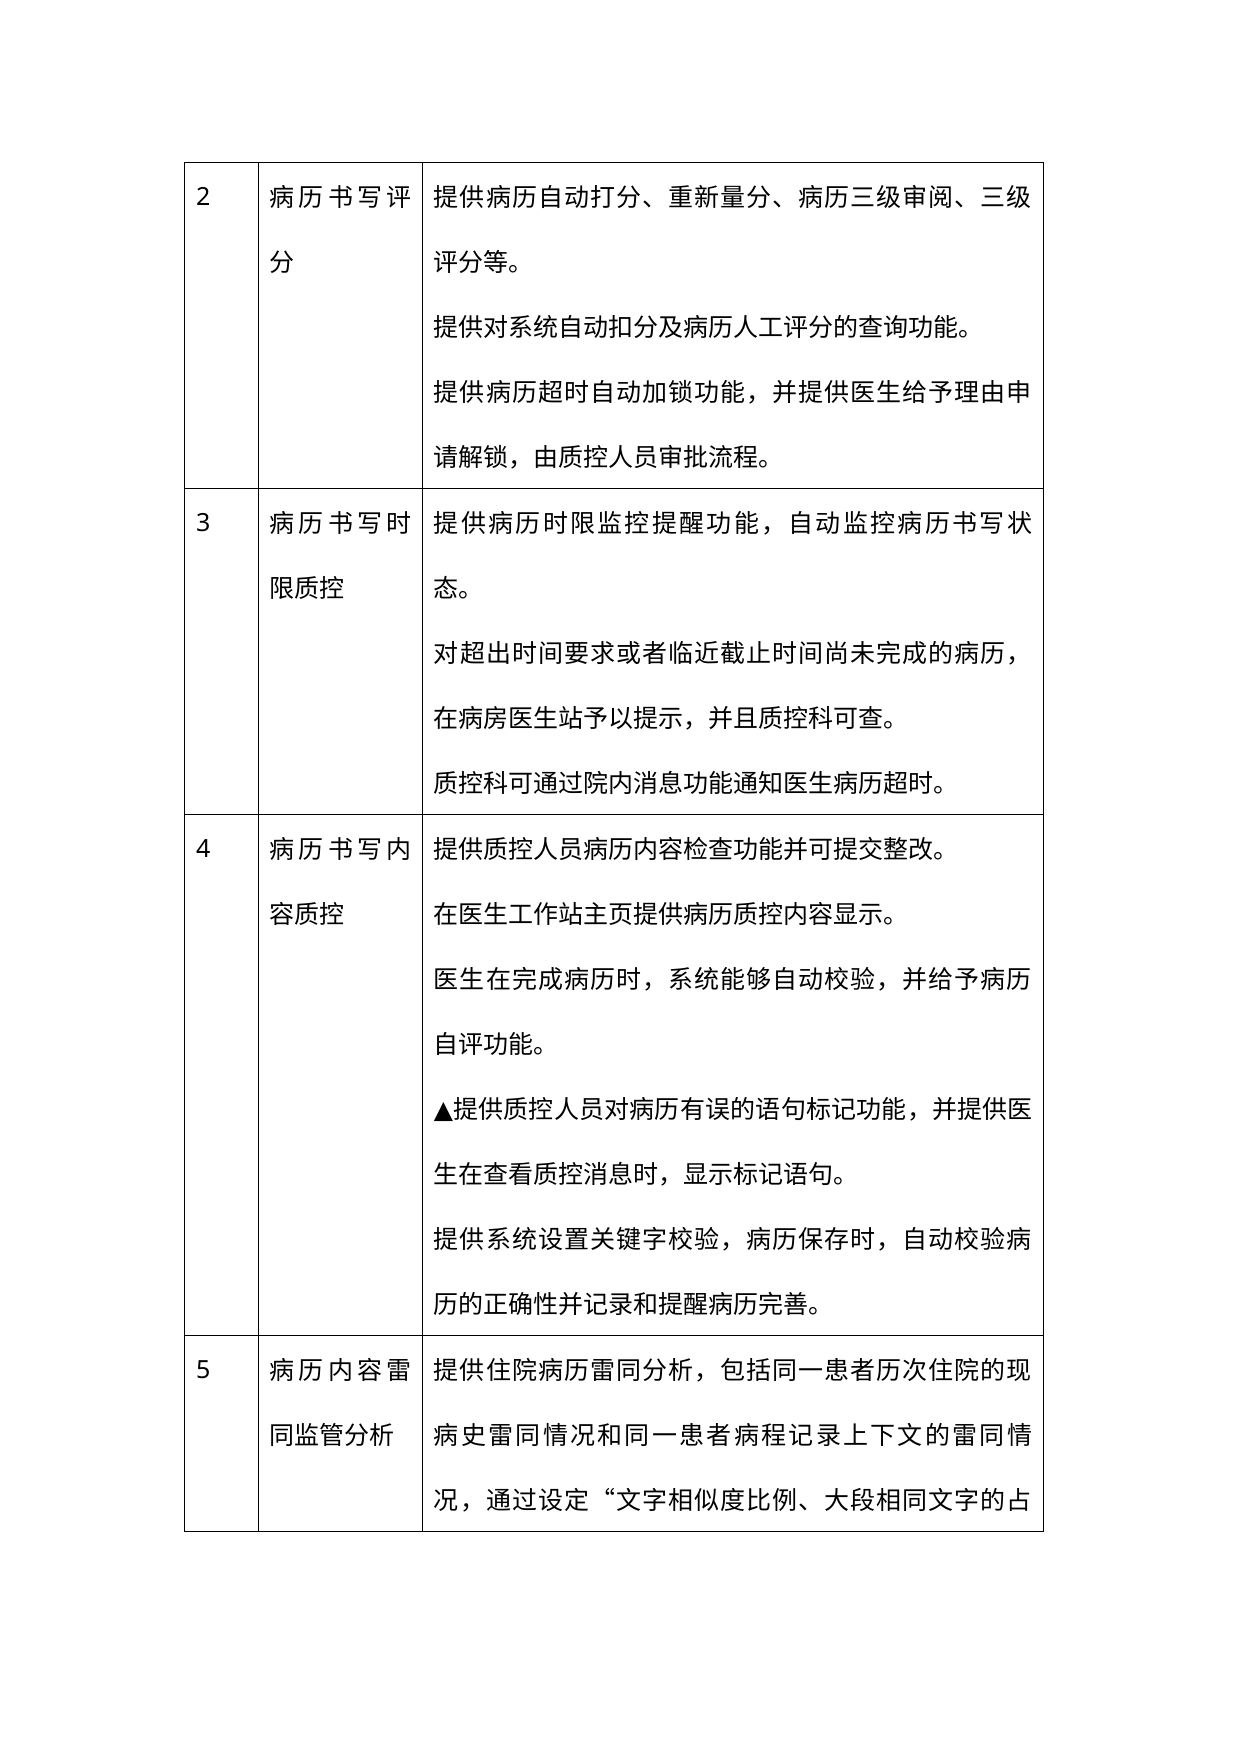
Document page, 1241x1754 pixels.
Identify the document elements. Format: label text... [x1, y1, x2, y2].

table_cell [423, 1336, 1043, 1531]
table_cell 3 [185, 489, 258, 814]
table_cell 提供质控人员病历内容检查功能并可提交整改。 在医生工作站主页提供病历质控内容显示。 医生在完成病历时，系统能够自动校验，并给予病历自评功能。 ▲提供质控人员对病历有误的语句标记功能，并提供医生在查看质控消息时，显示标记语句。 提供系统设置关键字校验，病历保存时，自动校验病历的正确性并记录和提醒病历完善。 [423, 815, 1043, 1335]
table_cell 病历书写内容质控 [259, 815, 422, 1335]
table_cell 病历书写时限质控 [259, 489, 422, 814]
table_cell 2 [185, 163, 258, 488]
table_cell 5 [185, 1336, 258, 1531]
table_cell 病历内容雷同监管分析 [259, 1336, 422, 1531]
table_cell 4 [185, 815, 258, 1335]
table_cell 提供病历自动打分、重新量分、病历三级审阅、三级评分等。 提供对系统自动扣分及病历人工评分的查询功能。 提供病历超时自动加锁功能，并提供医生给予理由申请解锁，由质控人员审批流程。 [423, 163, 1043, 488]
table_cell 病历书写评分 [259, 163, 422, 488]
table_cell 提供病历时限监控提醒功能，自动监控病历书写状态。 对超出时间要求或者临近截止时间尚未完成的病历，在病房医生站予以提示，并且质控科可查。 质控科可通过院内消息功能通知医生病历超时。 [423, 489, 1043, 814]
